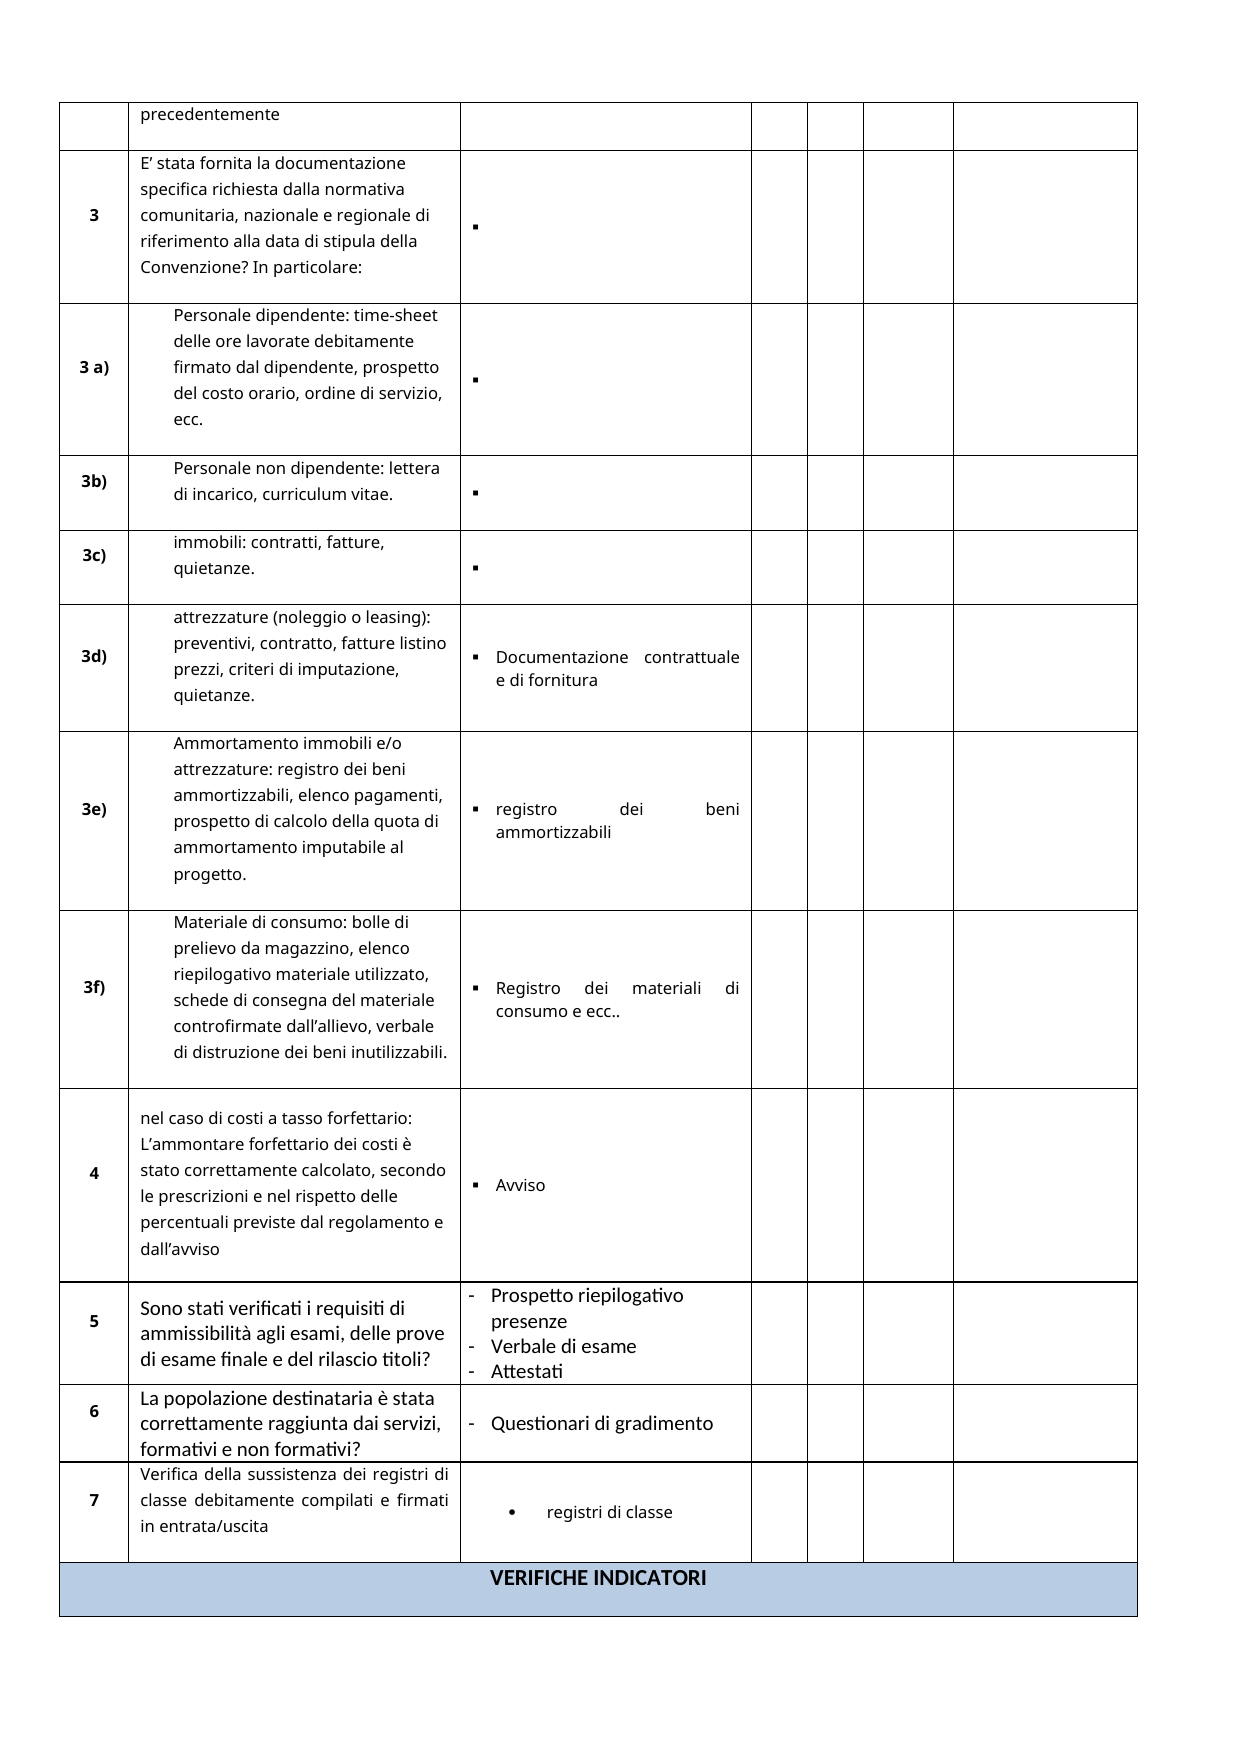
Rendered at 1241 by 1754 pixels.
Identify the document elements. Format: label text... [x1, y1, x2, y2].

table_cell [954, 1283, 1137, 1384]
table_cell registri di classe [461, 1463, 751, 1562]
table_cell [864, 531, 953, 604]
table_cell [752, 911, 807, 1088]
table_cell 5 [60, 1283, 128, 1384]
table_cell [752, 151, 807, 303]
table_cell [864, 605, 953, 731]
table_cell La popolazione destinataria è stata correttamente raggiunta dai servizi, formativi e non formativi? [129, 1385, 460, 1461]
table_cell [461, 151, 751, 303]
table_cell [808, 531, 863, 604]
table_cell [808, 1089, 863, 1281]
table_cell Sono stati verificati i requisiti di ammissibilità agli esami, delle prove di esame finale e del rilascio titoli? [129, 1283, 460, 1384]
table_cell 6 [60, 1385, 128, 1461]
table_cell [752, 1385, 807, 1461]
table_cell [864, 151, 953, 303]
table_cell VERIFICHE INDICATORI [60, 1563, 1137, 1616]
table_cell Personale non dipendente: lettera di incarico, curriculum vitae. [129, 456, 460, 530]
table_cell Ammortamento immobili e/o attrezzature: registro dei beni ammortizzabili, elenco pagamenti, prospetto di calcolo della quota di ammortamento imputabile al progetto. [129, 732, 460, 909]
table_cell [808, 456, 863, 530]
table_cell Materiale di consumo: bolle di prelievo da magazzino, elenco riepilogativo materiale utilizzato, schede di consegna del materiale controfirmate dall’allievo, verbale di distruzione dei beni inutilizzabili. [129, 911, 460, 1088]
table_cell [461, 103, 751, 150]
table_cell 3b) [60, 456, 128, 530]
table_cell 3f) [60, 911, 128, 1088]
table_cell [808, 911, 863, 1088]
table_cell [808, 1463, 863, 1562]
table_cell [752, 1089, 807, 1281]
table_cell [808, 103, 863, 150]
table_cell nel caso di costi a tasso forfettario: L’ammontare forfettario dei costi è stato correttamente calcolato, secondo le prescrizioni e nel rispetto delle percentuali previste dal regolamento e dall’avviso [129, 1089, 460, 1281]
table_cell [752, 531, 807, 604]
table_cell 3 a) [60, 304, 128, 455]
table_cell [752, 605, 807, 731]
table_cell 3 [60, 151, 128, 303]
table_cell immobili: contratti, fatture, quietanze. [129, 531, 460, 604]
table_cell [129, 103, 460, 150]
table_cell 4 [60, 1089, 128, 1281]
table_cell Questionari di gradimento [461, 1385, 751, 1461]
table_cell Verifica della sussistenza dei registri di classe debitamente compilati e firmati in entrata/uscita [129, 1463, 460, 1562]
table_cell registro dei beni ammortizzabili [461, 732, 751, 909]
table_cell 3c) [60, 531, 128, 604]
table_cell [864, 1463, 953, 1562]
table_cell [864, 1385, 953, 1461]
table_cell Avviso [461, 1089, 751, 1281]
table_cell [954, 531, 1137, 604]
table_cell [864, 1283, 953, 1384]
table_cell [954, 304, 1137, 455]
table_cell [954, 911, 1137, 1088]
table_cell 7 [60, 1463, 128, 1562]
table_cell [461, 531, 751, 604]
table_cell [752, 1283, 807, 1384]
table_cell [808, 151, 863, 303]
table_cell [954, 605, 1137, 731]
table_cell E’ stata fornita la documentazione specifica richiesta dalla normativa comunitaria, nazionale e regionale di riferimento alla data di stipula della Convenzione? In particolare: [129, 151, 460, 303]
table_cell [864, 103, 953, 150]
table_cell [864, 732, 953, 909]
table_cell 3e) [60, 732, 128, 909]
table_cell [461, 456, 751, 530]
table_cell attrezzature (noleggio o leasing): preventivi, contratto, fatture listino prezzi, criteri di imputazione, quietanze. [129, 605, 460, 731]
table_cell [808, 1283, 863, 1384]
table_cell Documentazione contrattuale e di fornitura [461, 605, 751, 731]
table_cell [954, 103, 1137, 150]
table_cell [752, 103, 807, 150]
table_cell Personale dipendente: time-sheet delle ore lavorate debitamente firmato dal dipendente, prospetto del costo orario, ordine di servizio, ecc. [129, 304, 460, 455]
table_cell [864, 911, 953, 1088]
table_cell [752, 456, 807, 530]
table_cell [954, 732, 1137, 909]
table_cell [808, 1385, 863, 1461]
table_cell 2 [60, 103, 128, 150]
table_cell Prospetto riepilogativo presenze Verbale di esame Attestati [461, 1283, 751, 1384]
table_cell 3d) [60, 605, 128, 731]
table_cell [864, 456, 953, 530]
table_cell [954, 1089, 1137, 1281]
table_cell [864, 304, 953, 455]
table_cell [752, 304, 807, 455]
table_cell [808, 732, 863, 909]
table_cell [954, 151, 1137, 303]
table_cell [461, 304, 751, 455]
table_cell [954, 456, 1137, 530]
table_cell [752, 732, 807, 909]
table_cell [954, 1385, 1137, 1461]
table_cell [954, 1463, 1137, 1562]
table_cell [864, 1089, 953, 1281]
table_cell [808, 605, 863, 731]
table_cell [808, 304, 863, 455]
table_cell Registro dei materiali di consumo e ecc.. [461, 911, 751, 1088]
table_cell [752, 1463, 807, 1562]
